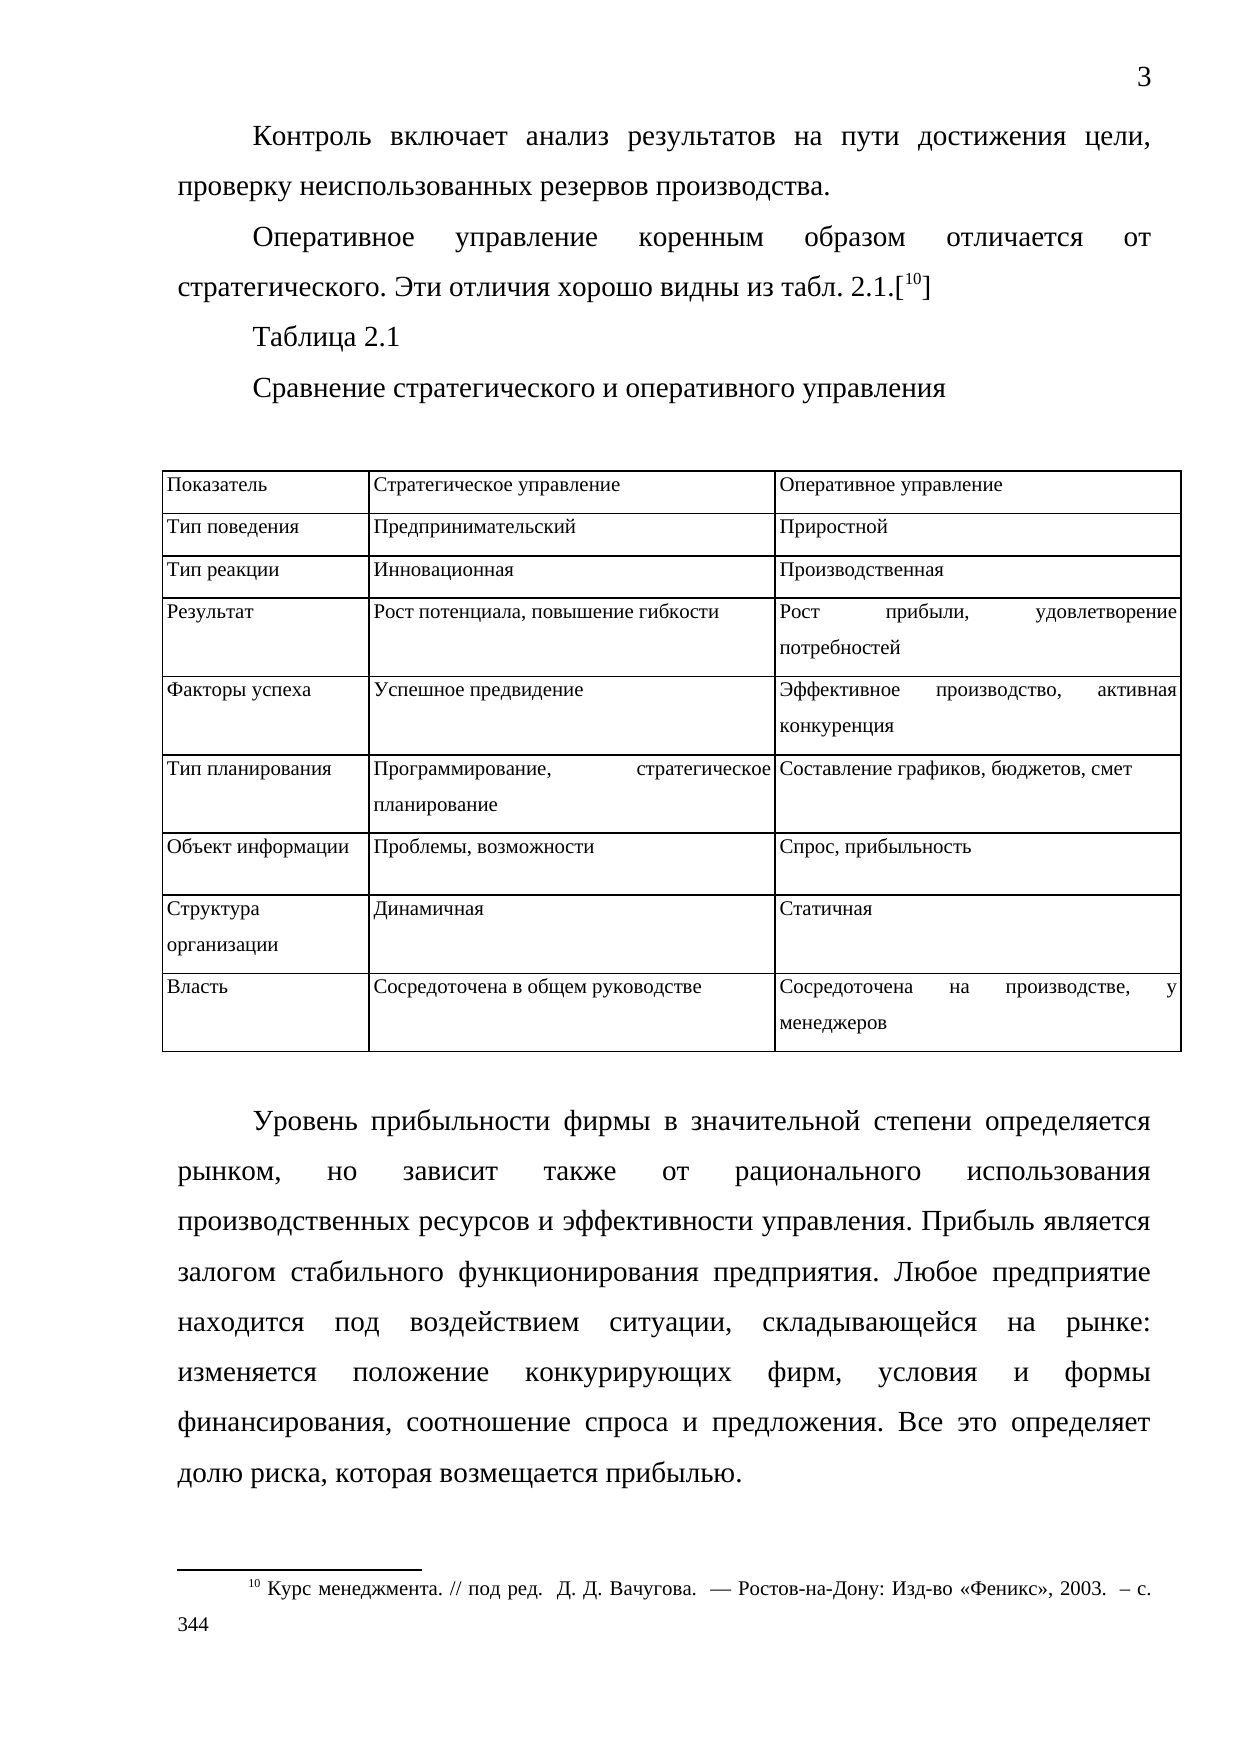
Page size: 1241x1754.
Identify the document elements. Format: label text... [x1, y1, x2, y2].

table_cell Структура организации [163, 896, 368, 972]
table_header Показатель [163, 472, 368, 513]
table_cell Составление графиков, бюджетов, смет [776, 756, 1180, 832]
table_cell Предпринимательский [370, 514, 774, 555]
table_cell Сосредоточена на производстве, у менеджеров [776, 974, 1180, 1051]
table_header Оперативное управление [776, 472, 1180, 513]
table_cell Успешное предвидение [370, 677, 774, 754]
table_cell Факторы успеха [163, 677, 368, 754]
table_cell Рост прибыли, удовлетворение потребностей [776, 599, 1180, 676]
table_cell Статичная [776, 896, 1180, 972]
table_cell Приростной [776, 514, 1180, 555]
table_cell Инновационная [370, 557, 774, 597]
table_cell Производственная [776, 557, 1180, 597]
table_cell Результат [163, 599, 368, 676]
text Таблица 2.1 [177, 319, 1152, 353]
text Уровень прибыльности фирмы в значительной степени определяется рынком, но зависит также от рационального использования производственных ресурсов и эффективности управления. Прибыль является залогом стабильного функционирования предприятия. Любое предприятие находится под воздействием ситуации, складывающейся на рынке: изменяется положение конкурирующих фирм, условия и формы финансирования, соотношение спроса и предложения. Все это определяет долю риска, которая возмещается прибылью. [177, 1103, 1152, 1488]
table_cell Эффективное производство, активная конкуренция [776, 677, 1180, 754]
table_cell Тип планирования [163, 756, 368, 832]
table_cell Власть [163, 974, 368, 1051]
table_cell Динамичная [370, 896, 774, 972]
table_header Стратегическое управление [370, 472, 774, 513]
table_cell Сосредоточена в общем руководстве [370, 974, 774, 1051]
table_cell Объект информации [163, 834, 368, 894]
table_cell Тип реакции [163, 557, 368, 597]
text Оперативное управление коренным образом отличается от стратегического. Эти отличия хорошо видны из табл. 2.1.[] [177, 219, 1152, 303]
table_cell Рост потенциала, повышение гибкости [370, 599, 774, 676]
table_cell Проблемы, возможности [370, 834, 774, 894]
table_cell Спрос, прибыльность [776, 834, 1180, 894]
table_cell Тип поведения [163, 514, 368, 555]
table_cell Программирование, стратегическое планирование [370, 756, 774, 832]
text Сравнение стратегического и оперативного управления [177, 370, 1152, 403]
text Контроль включает анализ результатов на пути достижения цели, проверку неиспользованных резервов производства. [177, 118, 1152, 202]
